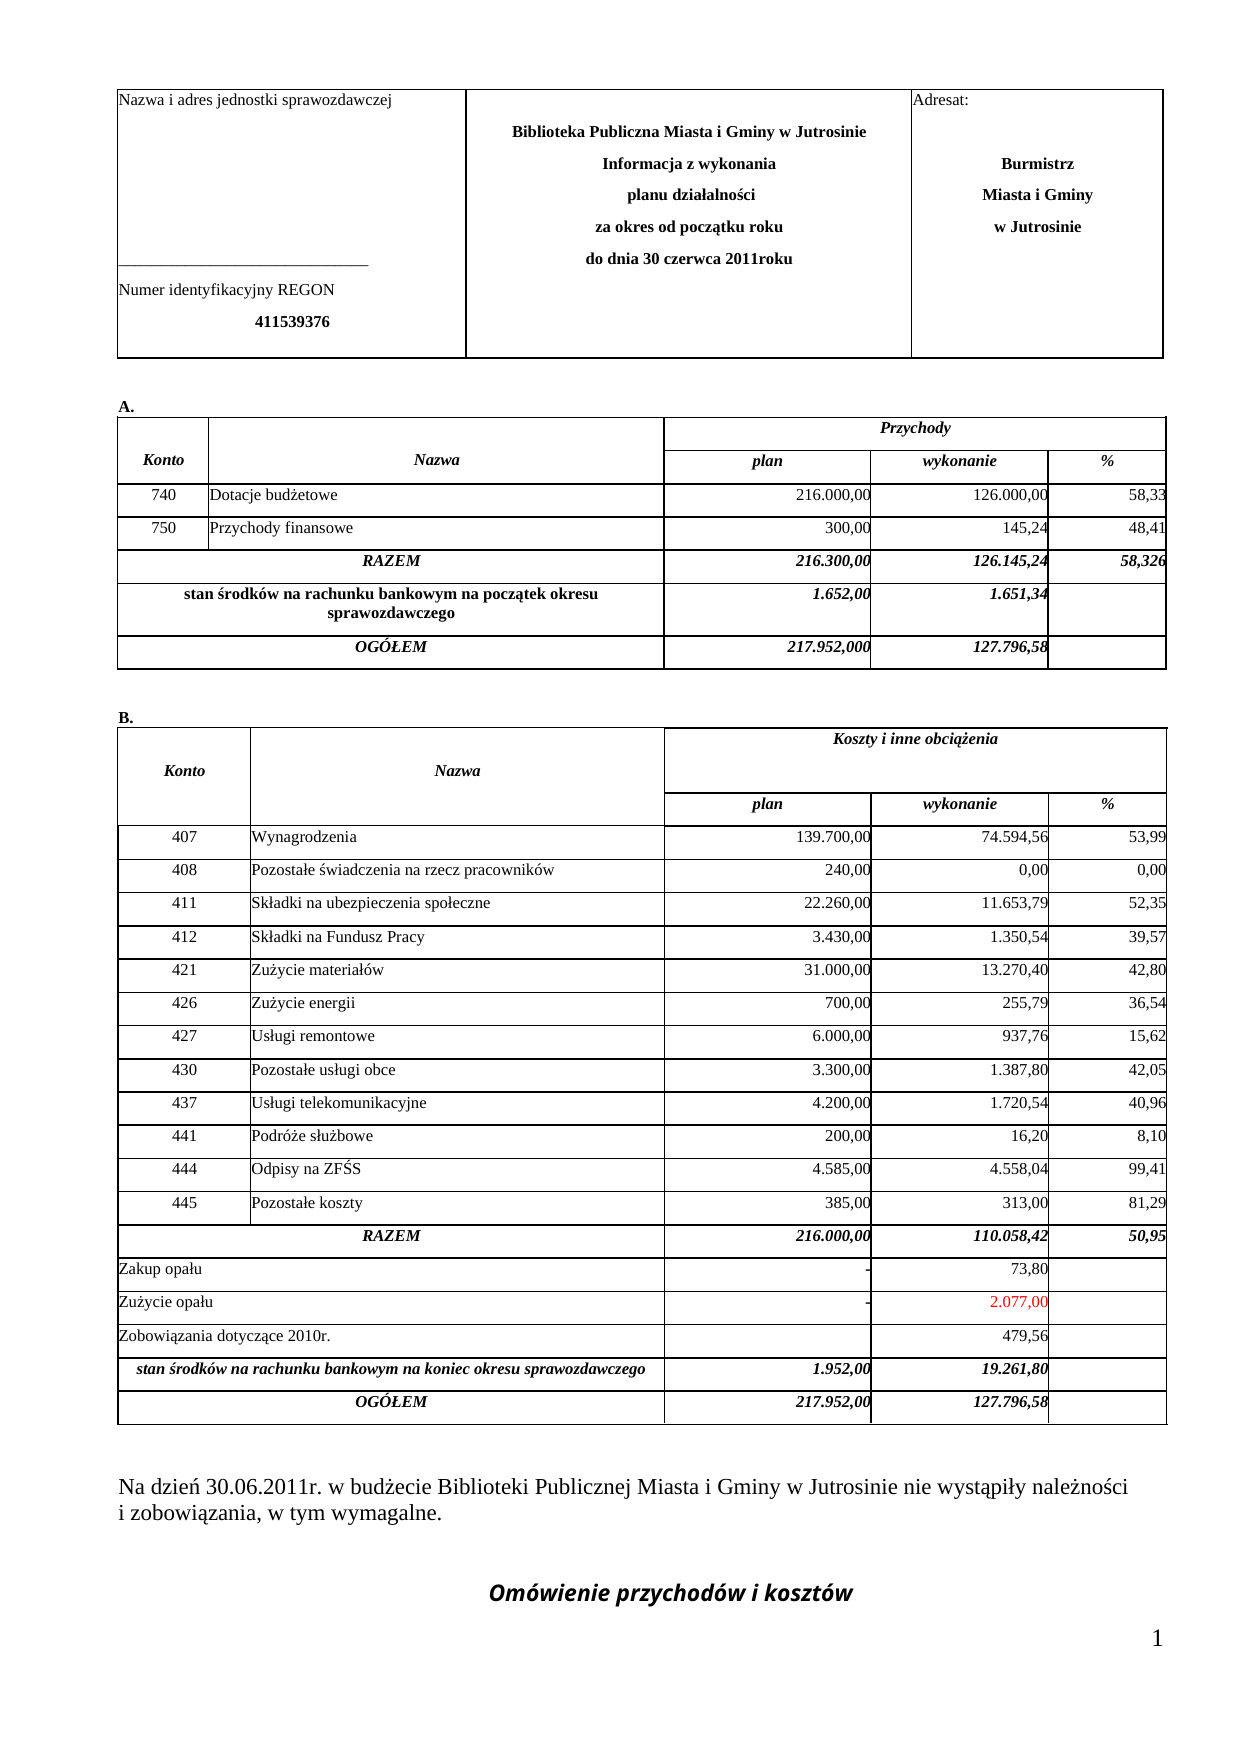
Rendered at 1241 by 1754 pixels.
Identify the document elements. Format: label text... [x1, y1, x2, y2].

table_cell - [665, 1259, 870, 1291]
table_cell 13.270,40 [872, 960, 1048, 991]
table_cell 42,80 [1049, 960, 1166, 991]
table_cell 74.594,56 [872, 827, 1048, 858]
table_cell stan środków na rachunku bankowym na koniec okresu sprawozdawczego [119, 1359, 664, 1390]
text Na dzień 30.06.2011r. w budżecie Biblioteki Publicznej Miasta i Gminy w Jutrosinie nie wystąpiły należności i zobowiązania, w tym wymagalne. [118, 1473, 1163, 1526]
table_cell 217.952,000 [665, 637, 870, 668]
table_cell 52,35 [1049, 893, 1166, 925]
table_cell 126.145,24 [871, 551, 1047, 582]
table_cell Składki na ubezpieczenia społeczne [251, 893, 664, 925]
table_cell [251, 792, 664, 825]
table_cell 4.585,00 [665, 1159, 870, 1191]
table_cell 39,57 [1049, 927, 1166, 958]
table_cell Wynagrodzenia [251, 826, 664, 858]
table_cell 444 [119, 1159, 250, 1191]
table_cell 3.430,00 [665, 927, 870, 958]
table_cell 441 [119, 1126, 250, 1158]
table_cell 216.300,00 [665, 551, 870, 582]
table_header Przychody [665, 418, 1165, 449]
table_cell 412 [119, 927, 250, 958]
table_cell 4.200,00 [665, 1093, 870, 1124]
table_cell 3.300,00 [665, 1060, 870, 1091]
table_cell 1.952,00 [665, 1359, 870, 1390]
table_cell 31.000,00 [665, 960, 870, 991]
table_cell 8,10 [1049, 1126, 1166, 1158]
table_cell 700,00 [665, 993, 870, 1025]
table_cell 430 [119, 1060, 250, 1091]
table_cell Pozostałe świadczenia na rzecz pracowników [251, 860, 664, 892]
table_cell 240,00 [665, 860, 870, 892]
table_cell 139.700,00 [665, 827, 870, 858]
table_cell [1049, 1259, 1166, 1291]
table_cell 313,00 [872, 1192, 1048, 1224]
table_header Konto [118, 728, 250, 792]
table_cell Pozostałe koszty [251, 1192, 664, 1224]
table_cell 19.261,80 [872, 1359, 1048, 1390]
table_cell Podróże służbowe [251, 1126, 664, 1158]
table_cell Składki na Fundusz Pracy [251, 927, 664, 958]
table_cell [1049, 1392, 1166, 1423]
table_cell RAZEM [118, 551, 663, 582]
table_cell - [665, 1292, 870, 1324]
table_cell 408 [119, 860, 250, 892]
table_cell [1049, 584, 1165, 635]
table_cell 0,00 [1049, 860, 1166, 892]
table_cell % [1049, 794, 1166, 825]
table_cell 200,00 [665, 1126, 870, 1158]
table_cell [1049, 1292, 1166, 1324]
table_cell 127.796,58 [871, 637, 1047, 668]
table_header Nazwa i adres jednostki sprawozdawczej ______________________________ Numer identyfikacyjny REGON 411539376 [118, 90, 465, 357]
table_cell wykonanie [871, 451, 1047, 483]
table_cell 937,76 [872, 1026, 1048, 1058]
table_cell 145,24 [871, 518, 1047, 549]
table_cell 40,96 [1049, 1093, 1166, 1124]
table_cell wykonanie [872, 794, 1048, 825]
table_cell 2.077,00 [872, 1292, 1048, 1324]
table_cell 217.952,00 [665, 1392, 870, 1423]
table_cell 1.720,54 [872, 1093, 1048, 1124]
table_header Koszty i inne obciążenia [665, 729, 1166, 792]
table_cell [118, 792, 250, 825]
table_cell Odpisy na ZFŚS [251, 1159, 664, 1191]
table_header Nazwa [209, 418, 663, 483]
table_cell 11.653,79 [872, 893, 1048, 925]
table_cell 411 [119, 893, 250, 925]
table_cell [1049, 1359, 1166, 1390]
table_cell plan [665, 794, 870, 825]
table_cell 385,00 [665, 1192, 870, 1224]
table_cell 81,29 [1049, 1192, 1166, 1224]
table_cell 1.651,34 [871, 584, 1047, 635]
text A. [118, 397, 1163, 416]
table_cell 4.558,04 [872, 1159, 1048, 1191]
table_cell 36,54 [1049, 993, 1166, 1025]
text B. [118, 708, 1163, 727]
table_cell 15,62 [1049, 1026, 1166, 1058]
table_cell % [1049, 451, 1165, 483]
table_cell 16,20 [872, 1126, 1048, 1158]
table_cell OGÓŁEM [119, 1392, 664, 1423]
table_cell plan [665, 451, 870, 483]
table_cell 1.652,00 [665, 584, 870, 635]
table_cell Dotacje budżetowe [209, 485, 663, 516]
table_cell 426 [119, 993, 250, 1025]
table_cell 50,95 [1049, 1226, 1166, 1257]
table_cell RAZEM [119, 1226, 664, 1257]
table_cell [665, 1325, 870, 1357]
table_cell 1.387,80 [872, 1060, 1048, 1091]
table_cell Pozostałe usługi obce [251, 1060, 664, 1091]
table_cell 750 [118, 518, 208, 549]
table_cell 22.260,00 [665, 893, 870, 925]
table_cell 445 [119, 1192, 250, 1224]
table_cell 407 [119, 826, 250, 858]
table_cell Zakup opału [119, 1259, 664, 1291]
table_cell stan środków na rachunku bankowym na początek okresu sprawozdawczego [118, 584, 663, 635]
table_cell 42,05 [1049, 1060, 1166, 1091]
table_cell 58,326 [1049, 551, 1165, 582]
table_header Biblioteka Publiczna Miasta i Gminy w Jutrosinie Informacja z wykonania planu działalności za okres od początku roku do dnia 30 czerwca 2011roku [467, 90, 911, 357]
table_cell 479,56 [872, 1325, 1048, 1357]
table_cell [1049, 1325, 1166, 1357]
table_cell Zobowiązania dotyczące 2010r. [119, 1325, 664, 1357]
table_header Konto [118, 418, 208, 483]
table_cell 421 [119, 960, 250, 991]
table_cell 53,99 [1049, 827, 1166, 858]
table_cell 73,80 [872, 1259, 1048, 1291]
text Omówienie przychodów i kosztów [118, 1577, 1163, 1608]
table_cell Zużycie opału [119, 1292, 664, 1324]
table_cell 300,00 [665, 518, 870, 549]
table_cell 216.000,00 [665, 1226, 870, 1257]
table_cell 99,41 [1049, 1159, 1166, 1191]
table_cell 216.000,00 [665, 485, 870, 516]
table_cell 58,33 [1049, 485, 1165, 516]
table_cell 740 [118, 485, 208, 516]
table_cell 0,00 [872, 860, 1048, 892]
table_cell 48,41 [1049, 518, 1165, 549]
table_cell 1.350,54 [872, 927, 1048, 958]
table_cell 110.058,42 [872, 1226, 1048, 1257]
table_cell Usługi remontowe [251, 1026, 664, 1058]
table_cell OGÓŁEM [118, 637, 663, 668]
table_cell 127.796,58 [872, 1392, 1048, 1423]
table_cell Zużycie energii [251, 993, 664, 1025]
table_cell Zużycie materiałów [251, 960, 664, 991]
table_cell 255,79 [872, 993, 1048, 1025]
table_cell 6.000,00 [665, 1026, 870, 1058]
table_cell 437 [119, 1093, 250, 1124]
table_header Adresat: Burmistrz Miasta i Gminy w Jutrosinie [912, 90, 1162, 357]
table_cell [1049, 637, 1165, 668]
table_cell 427 [119, 1026, 250, 1058]
table_cell Przychody finansowe [209, 518, 663, 549]
table_cell 126.000,00 [871, 485, 1047, 516]
table_cell Usługi telekomunikacyjne [251, 1093, 664, 1124]
table_header Nazwa [251, 728, 664, 792]
